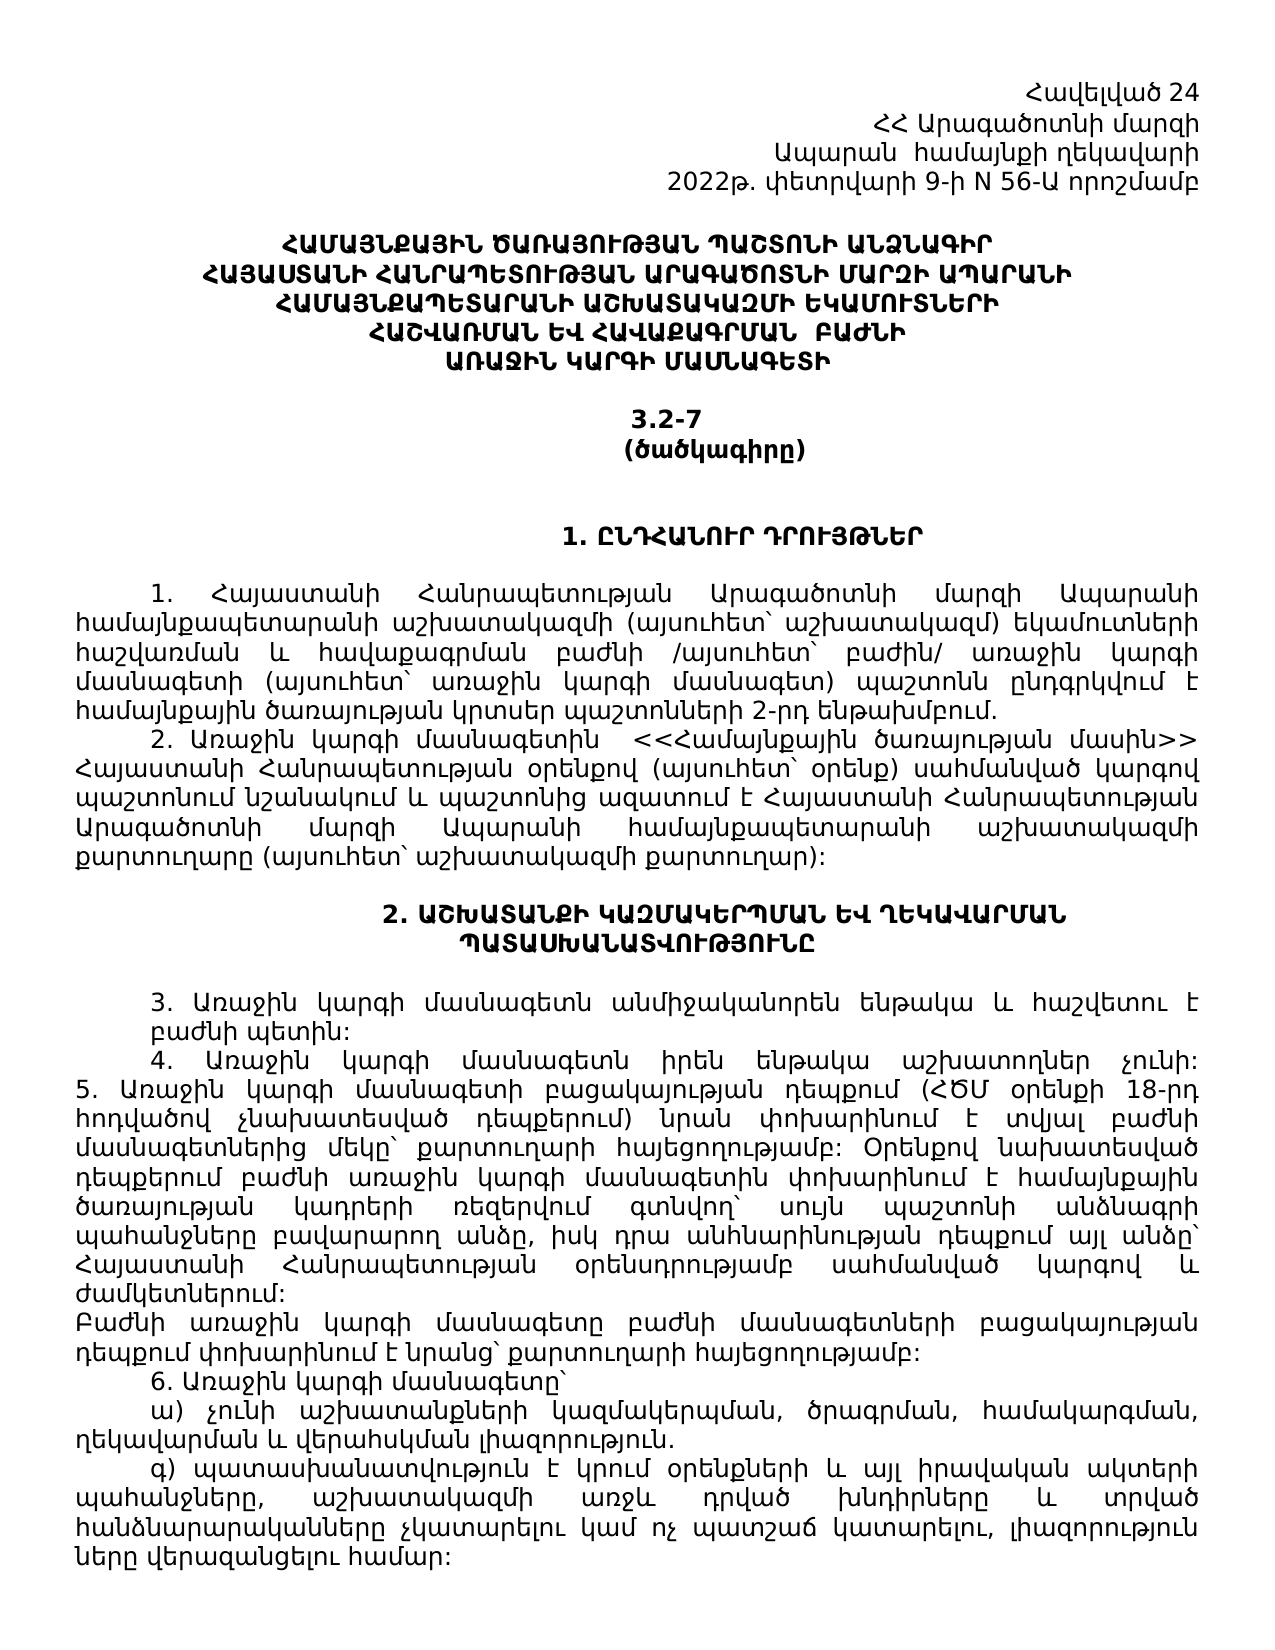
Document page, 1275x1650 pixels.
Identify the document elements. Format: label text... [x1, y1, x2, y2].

text 2. ԱՇԽԱՏԱՆՔԻ ԿԱԶՄԱԿԵՐՊՄԱՆ ԵՎ ՂԵԿԱՎԱՐՄԱՆ ՊԱՏԱՍԽԱՆԱՏՎՈՒԹՅՈՒՆԸ [75, 871, 1200, 959]
text 4. Առաջին կարգի մասնագետն իրեն ենթակա աշխատողներ չունի: 5. Առաջին կարգի մասնագետի բացակայության դեպքում (ՀԾՄ օրենքի 18-րդ հոդվածով չնախատեսված դեպքերում) նրան փոխարինում է տվյալ բաժնի մասնագետներից մեկը՝ քարտուղարի հայեցողությամբ: Օրենքով նախատեսված դեպքերում բաժնի առաջին կարգի մասնագետին փոխարինում է համայնքային ծառայության կադրերի ռեզերվում գտնվող՝ սույն պաշտոնի անձնագրի պահանջները բավարարող անձը, իսկ դրա անհնարինության դեպքում այլ անձը՝ Հայաստանի Հանրապետության օրենսդրությամբ սահմանված կարգով և ժամկետներում: Բաժնի առաջին կարգի մասնագետը բաժնի մասնագետների բացակայության դեպքում փոխարինում է նրանց՝ քարտուղարի հայեցողությամբ: [75, 1046, 1200, 1367]
text ՀԱՇՎԱՌՄԱՆ ԵՎ ՀԱՎԱՔԱԳՐՄԱՆ ԲԱԺՆԻ [75, 318, 1200, 347]
text ՀԱՄԱՅՆՔԱՅԻՆ ԾԱՌԱՅՈՒԹՅԱՆ ՊԱՇՏՈՆԻ ԱՆՁՆԱԳԻՐ [75, 231, 1200, 260]
text ՀՀ Արագածոտնի մարզի [150, 109, 1200, 138]
text ԱՌԱՋԻՆ ԿԱՐԳԻ ՄԱՍՆԱԳԵՏԻ [75, 347, 1200, 376]
text 1. Հայաստանի Հանրապետության Արագածոտնի մարզի Ապարանի համայնքապետարանի աշխատակազմի (այսուհետ՝ աշխատակազմ) եկամուտների հաշվառման և հավաքագրման բաժնի /այսուհետ՝ բաժին/ առաջին կարգի մասնագետի (այսուհետ՝ առաջին կարգի մասնագետ) պաշտոնն ընդգրկվում է համայնքային ծառայության կրտսեր պաշտոնների 2-րդ ենթախմբում. [75, 579, 1200, 725]
text 3. Առաջին կարգի մասնագետն անմիջականորեն ենթակա և հաշվետու է բաժնի պետին: [150, 988, 1200, 1046]
text ա) չունի աշխատանքների կազմակերպման, ծրագրման, համակարգման, ղեկավարման և վերահսկման լիազորություն. [75, 1396, 1200, 1454]
text Ապարան համայնքի ղեկավարի 2022թ. փետրվարի 9-ի N 56-Ա որոշմամբ [150, 138, 1200, 197]
text 1. ԸՆԴՀԱՆՈՒՐ ԴՐՈՒՅԹՆԵՐ [75, 464, 1200, 551]
text 6. Առաջին կարգի մասնագետը՝ [75, 1367, 1200, 1396]
text գ) պատասխանատվություն է կրում օրենքների և այլ իրավական ակտերի պահանջները, աշխատակազմի առջև դրված խնդիրները և տրված հանձնարարականները չկատարելու կամ ոչ պատշաճ կատարելու, լիազորություն ները վերազանցելու համար: [75, 1454, 1200, 1571]
text ՀԱՅԱՍՏԱՆԻ ՀԱՆՐԱՊԵՏՈՒԹՅԱՆ ԱՐԱԳԱԾՈՏՆԻ ՄԱՐԶԻ ԱՊԱՐԱՆԻ ՀԱՄԱՅՆՔԱՊԵՏԱՐԱՆԻ ԱՇԽԱՏԱԿԱԶՄԻ ԵԿԱՄՈՒՏՆԵՐԻ [75, 260, 1200, 318]
text Հավելված 24 [150, 75, 1200, 109]
text 2. Առաջին կարգի մասնագետին <<Համայնքային ծառայության մասին>> Հայաստանի Հանրապետության օրենքով (այսուհետ՝ օրենք) սահմանված կարգով պաշտոնում նշանակում և պաշտոնից ազատում է Հայաստանի Հանրապետության Արագածոտնի մարզի Ապարանի համայնքապետարանի աշխատակազմի քարտուղարը (այսուհետ՝ աշխատակազմի քարտուղար): [75, 725, 1200, 871]
text 3.2-7 (ծածկագիրը) [75, 376, 1200, 464]
